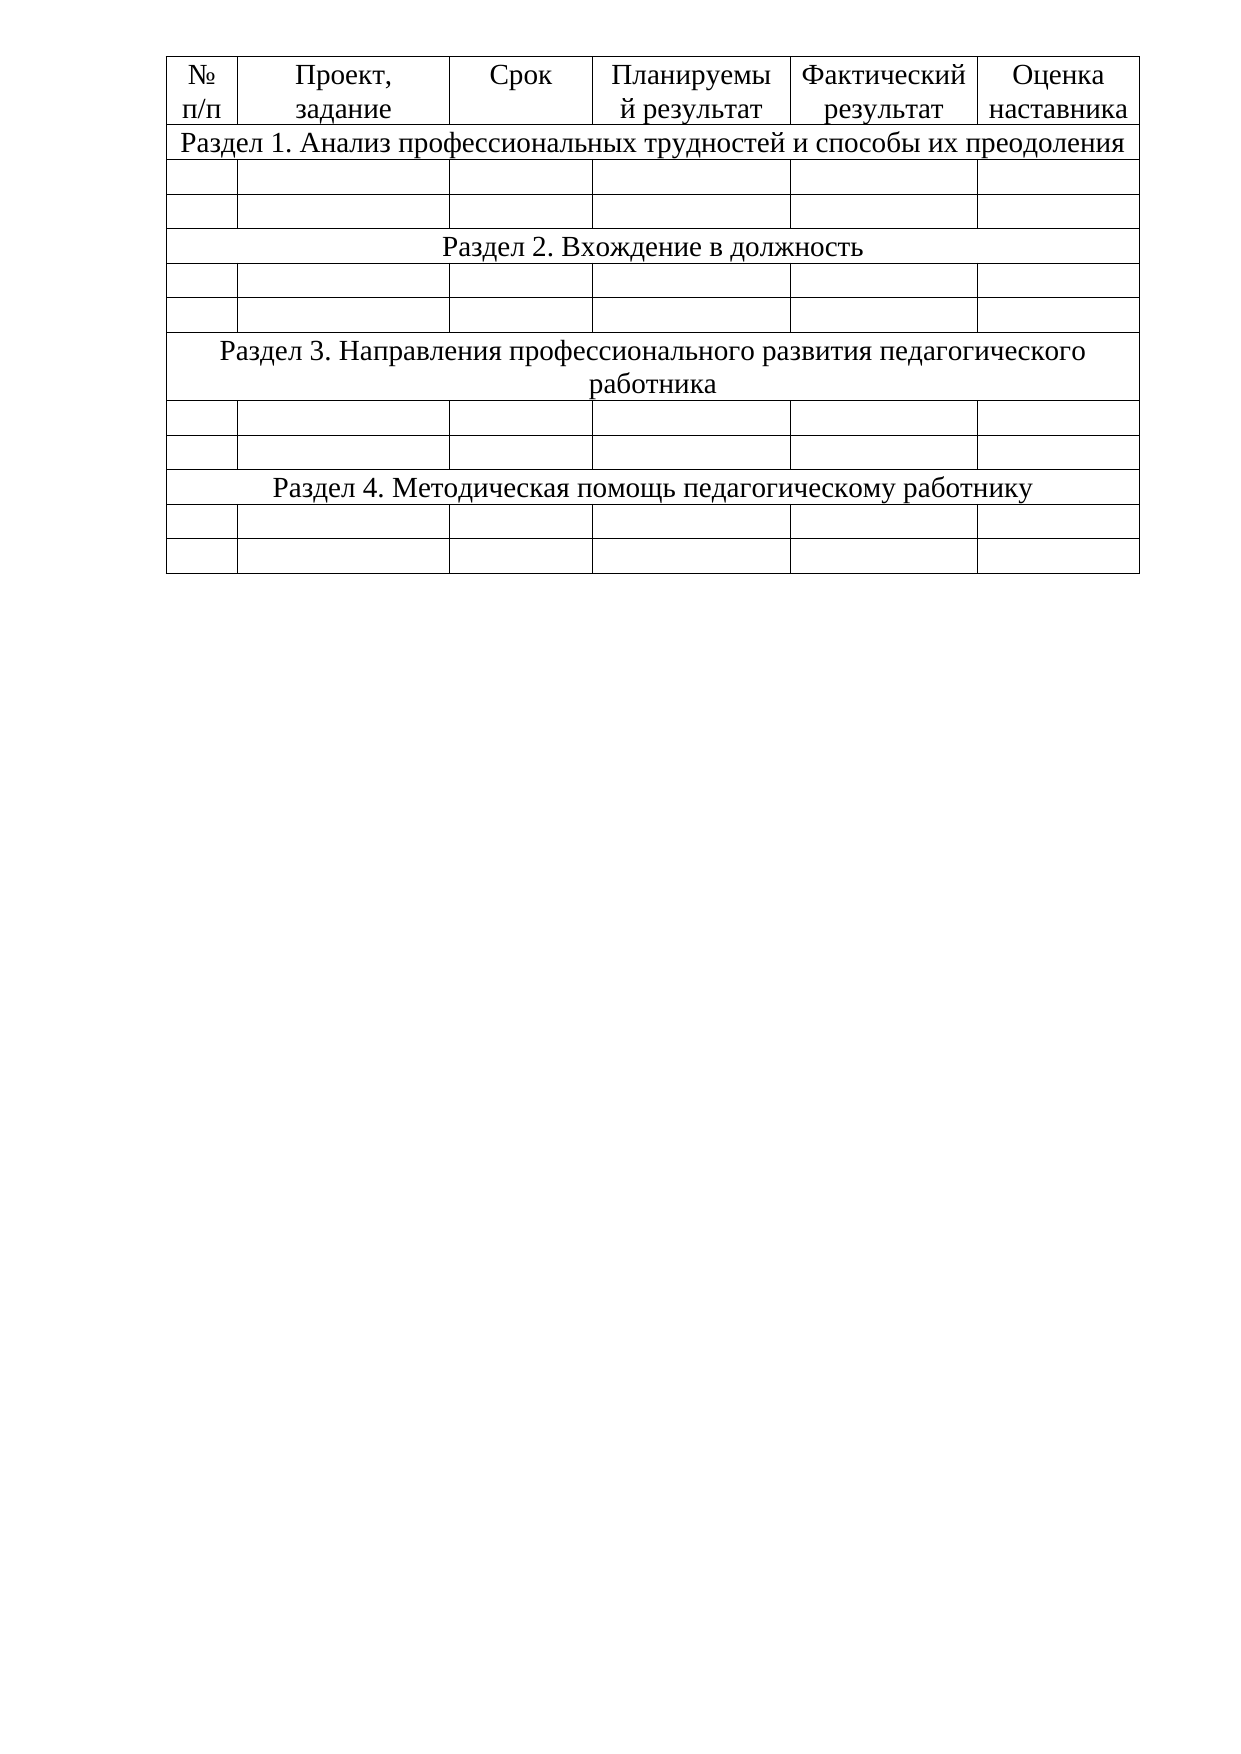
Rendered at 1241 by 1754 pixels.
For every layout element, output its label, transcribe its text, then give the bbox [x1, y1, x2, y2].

table_cell [978, 264, 1139, 297]
table_cell [791, 505, 977, 538]
table_cell [167, 160, 237, 193]
table_cell [167, 401, 237, 434]
table_cell [978, 539, 1139, 573]
table_cell [167, 505, 237, 538]
table_cell [593, 264, 790, 297]
table_cell Раздел 1. Анализ профессиональных трудностей и способы их преодоления [167, 125, 1139, 159]
table_cell [238, 264, 449, 297]
table_cell [238, 401, 449, 434]
table_cell [450, 160, 592, 193]
table_cell [978, 401, 1139, 434]
table_cell Раздел 2. Вхождение в должность [167, 229, 1139, 263]
table_cell [450, 436, 592, 469]
table_cell [450, 298, 592, 332]
table_cell [238, 298, 449, 332]
table_cell [167, 436, 237, 469]
table_cell [593, 298, 790, 332]
table_cell [978, 436, 1139, 469]
table_cell [238, 436, 449, 469]
table_cell [238, 505, 449, 538]
table_cell Раздел 4. Методическая помощь педагогическому работнику [167, 470, 1139, 504]
table_cell [791, 539, 977, 573]
table_header Проект, задание [238, 57, 449, 124]
table_cell [978, 195, 1139, 228]
table_cell [791, 264, 977, 297]
table_cell [593, 436, 790, 469]
table_cell [167, 264, 237, 297]
table_cell [593, 401, 790, 434]
table_cell [450, 195, 592, 228]
table_cell [167, 298, 237, 332]
table_header Планируемый результат [593, 57, 790, 124]
table_cell [450, 264, 592, 297]
table_cell [450, 401, 592, 434]
table_cell [593, 195, 790, 228]
table_cell Раздел 3. Направления профессионального развития педагогического работника [167, 333, 1139, 400]
table_cell [450, 505, 592, 538]
table_cell [978, 160, 1139, 193]
table_cell [978, 505, 1139, 538]
table_cell [238, 539, 449, 573]
table_cell [593, 160, 790, 193]
table_cell [791, 160, 977, 193]
table_cell [791, 195, 977, 228]
table_cell [238, 160, 449, 193]
table_header Оценка наставника [978, 57, 1139, 124]
table_cell [167, 539, 237, 573]
table_header Срок [450, 57, 592, 124]
table_cell [978, 298, 1139, 332]
table_cell [791, 401, 977, 434]
table_cell [791, 298, 977, 332]
table_cell [593, 505, 790, 538]
table_cell [593, 539, 790, 573]
table_cell [450, 539, 592, 573]
table_cell [167, 195, 237, 228]
table_cell [791, 436, 977, 469]
table_cell [238, 195, 449, 228]
table_header Фактический результат [791, 57, 977, 124]
table_header № п/п [167, 57, 237, 124]
